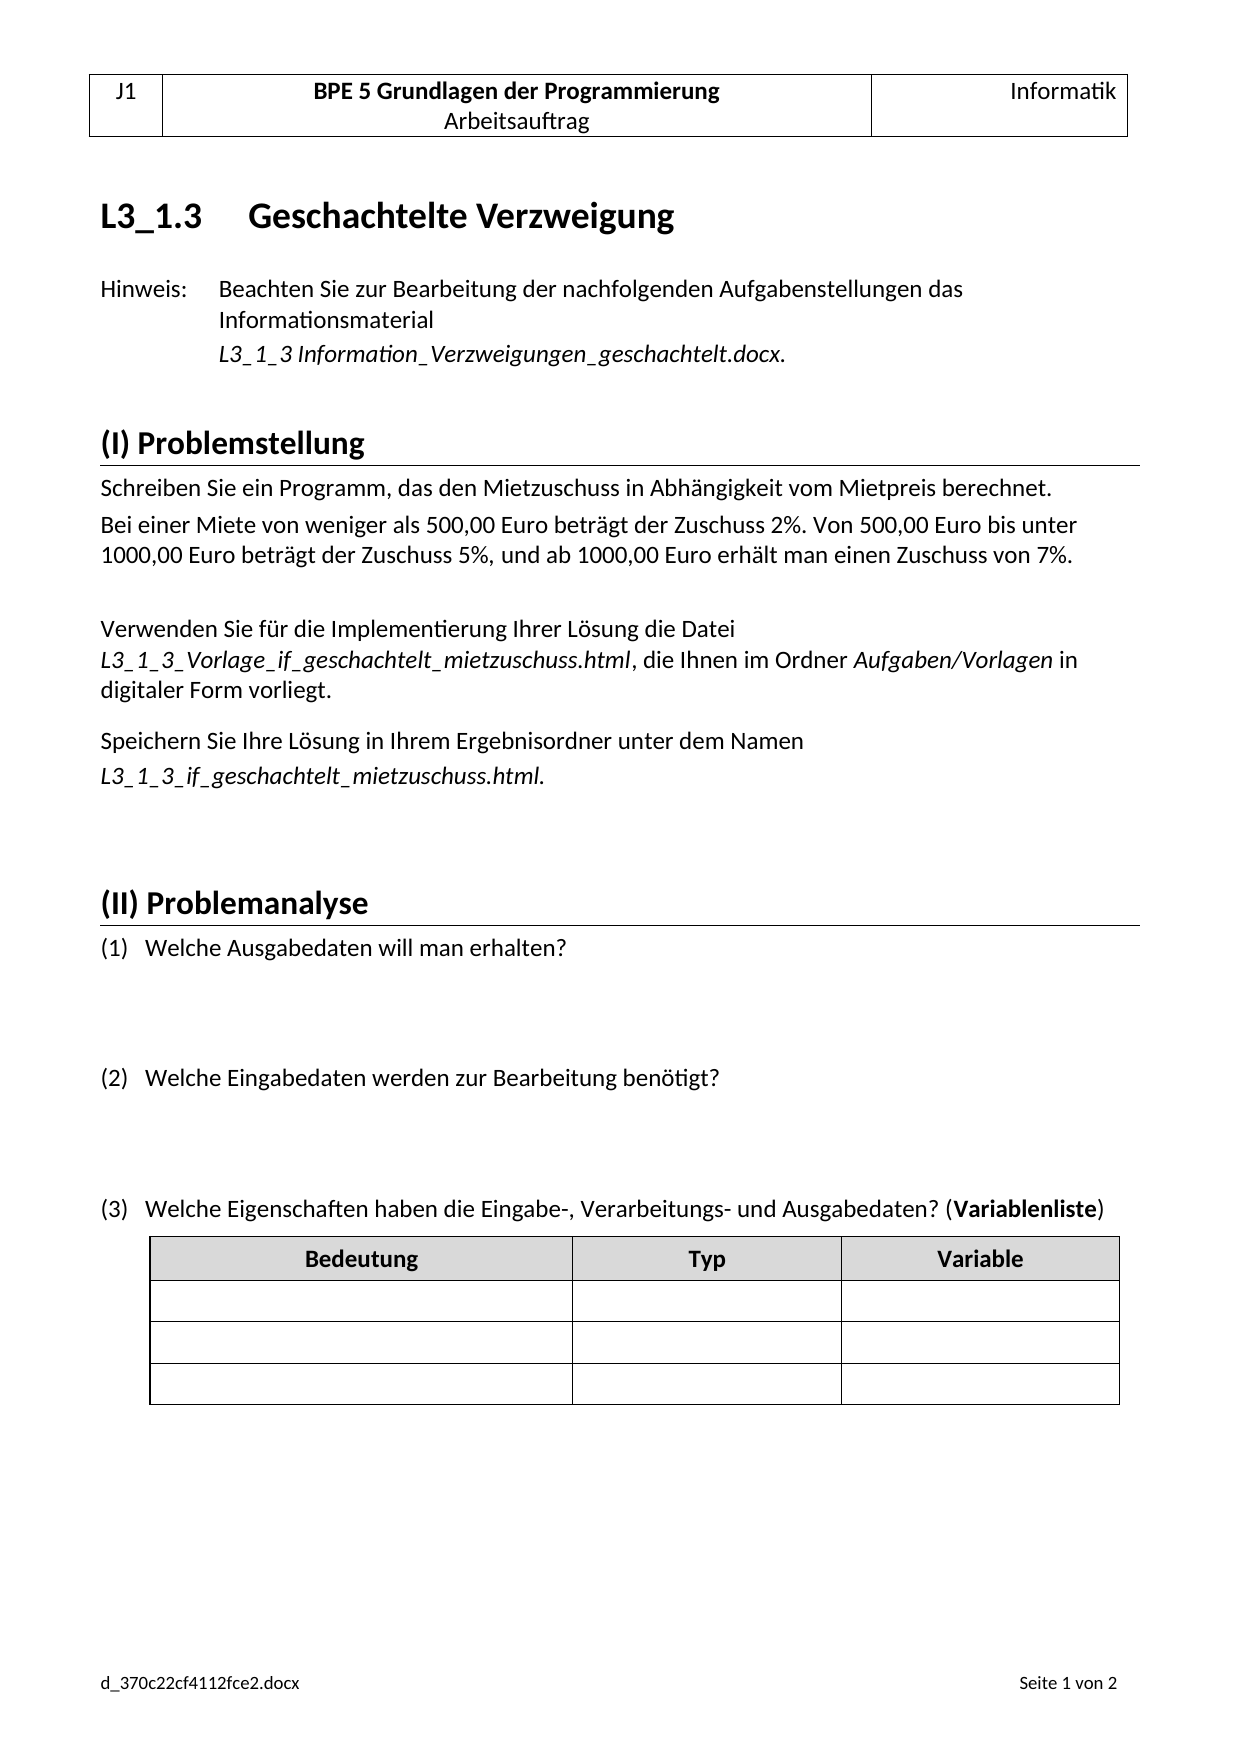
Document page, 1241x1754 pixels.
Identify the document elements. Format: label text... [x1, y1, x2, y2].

list Hinweis: Beachten Sie zur Bearbeitung der nachfolgenden Aufgabenstellungen das Informationsmaterial [100, 273, 1140, 334]
table_cell [842, 1281, 1119, 1321]
text (I) Problemstellung [100, 422, 1140, 465]
table_cell [573, 1322, 841, 1363]
table_cell [151, 1364, 572, 1404]
table_cell [842, 1322, 1119, 1363]
list Welche Ausgabedaten will man erhalten? [100, 932, 1140, 962]
text L3_1_3_if_geschachtelt_mietzuschuss.html. [100, 760, 1140, 790]
table_cell [573, 1281, 841, 1321]
text (II) Problemanalyse [100, 882, 1140, 925]
table_cell [842, 1364, 1119, 1404]
list Welche Eigenschaften haben die Eingabe-, Verarbeitungs- und Ausgabedaten? (Variablenliste) [100, 1193, 1140, 1223]
table_cell [151, 1322, 572, 1363]
table_header Typ [573, 1237, 841, 1280]
list L3_1_3 Information_Verzweigungen_geschachtelt.docx. [218, 338, 1140, 369]
table_cell [151, 1281, 572, 1321]
text Speichern Sie Ihre Lösung in Ihrem Ergebnisordner unter dem Namen [100, 725, 1140, 756]
list Bei einer Miete von weniger als 500,00 Euro beträgt der Zuschuss 2%. Von 500,00 Euro bis unter 1000,00 Euro beträgt der Zuschuss 5%, und ab 1000,00 Euro erhält man einen Zuschuss von 7%. [100, 509, 1140, 570]
list Verwenden Sie für die Implementierung Ihrer Lösung die Datei L3_1_3_Vorlage_if_geschachtelt_mietzuschuss.html, die Ihnen im Ordner Aufgaben/Vorlagen in digitaler Form vorliegt. [100, 613, 1140, 705]
list Welche Eingabedaten werden zur Bearbeitung benötigt? [100, 1062, 1140, 1093]
table_cell [573, 1364, 841, 1404]
table_header Variable [842, 1237, 1119, 1280]
table_header Bedeutung [151, 1237, 572, 1280]
list Schreiben Sie ein Programm, das den Mietzuschuss in Abhängigkeit vom Mietpreis berechnet. [100, 472, 1140, 503]
subtitle L3_1.3 Geschachtelte Verzweigung [100, 192, 1140, 238]
